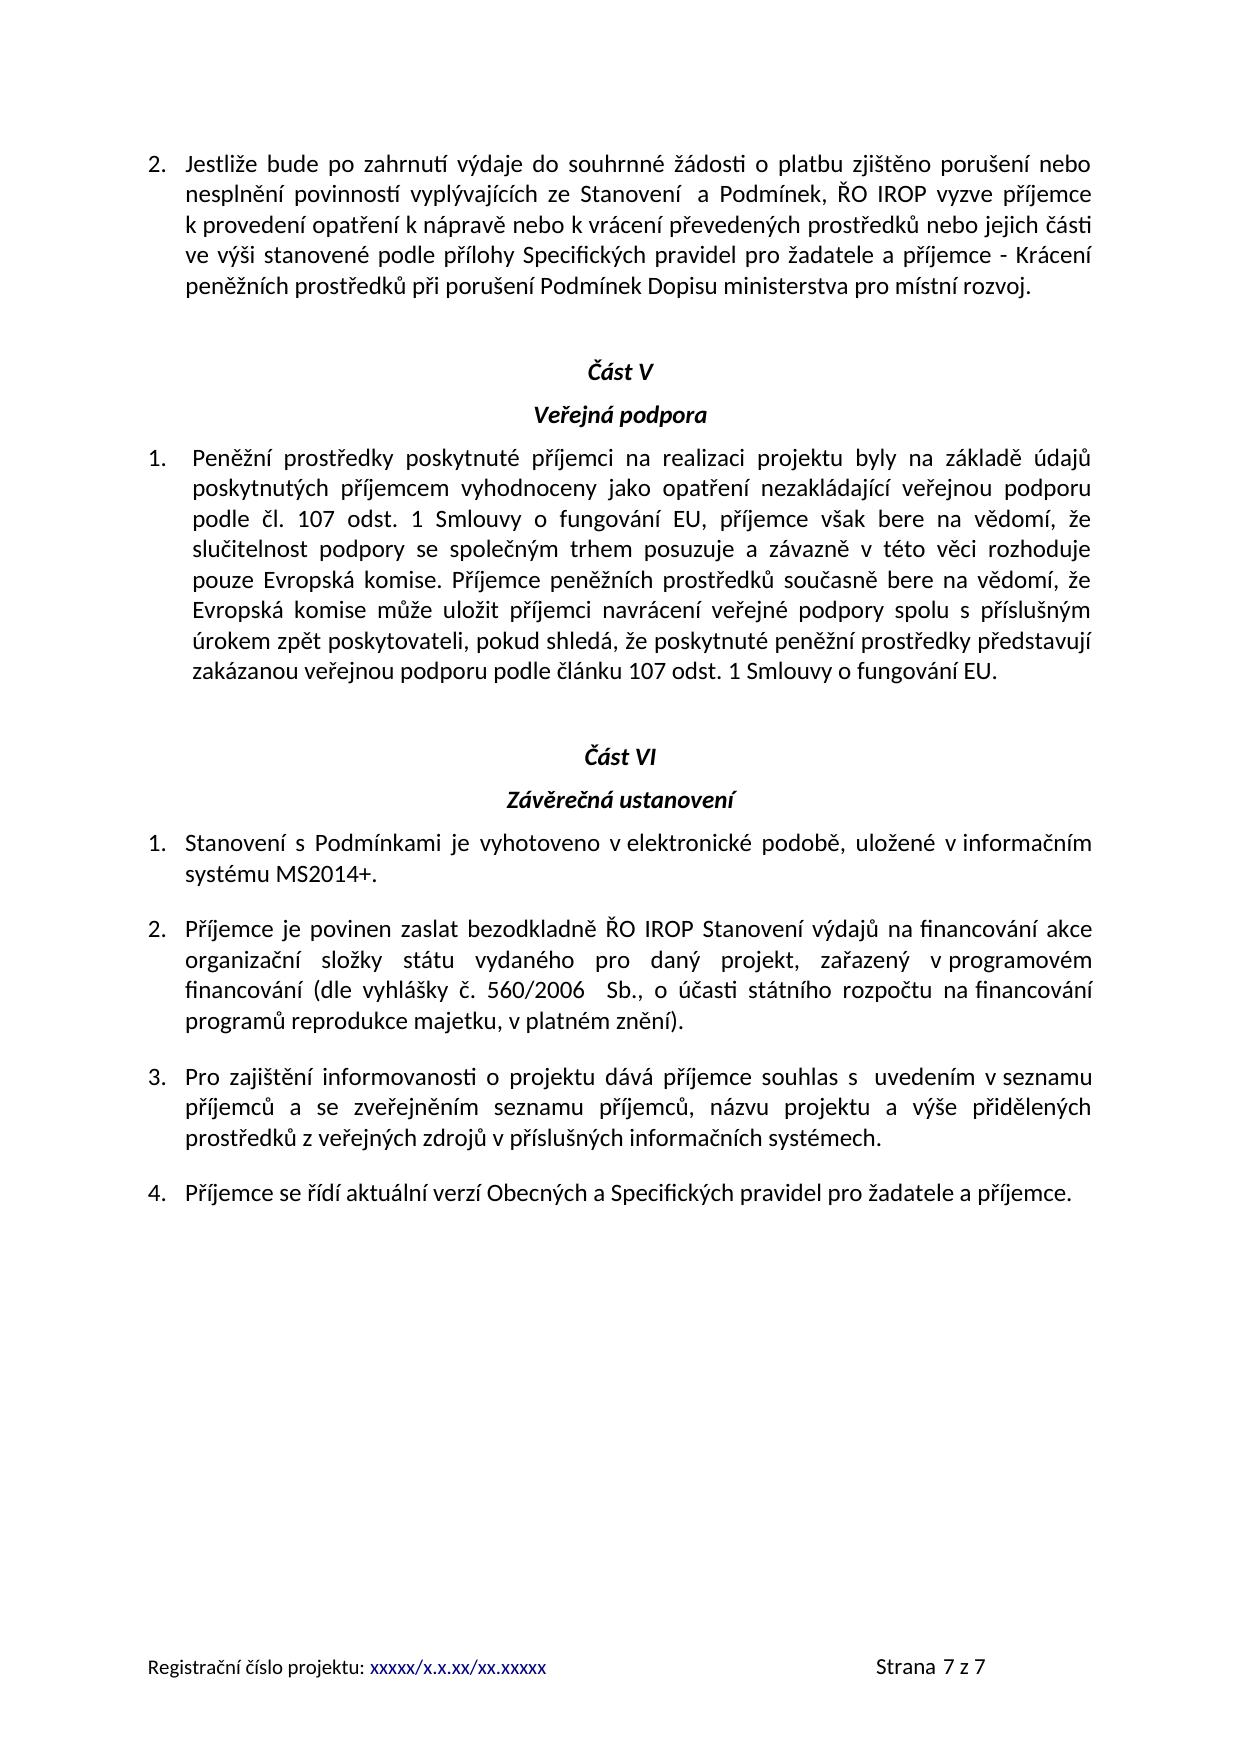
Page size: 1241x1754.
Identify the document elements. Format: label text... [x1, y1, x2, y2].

list Příjemce se řídí aktuální verzí Obecných a Specifických pravidel pro žadatele a příjemce. [148, 1177, 1093, 1208]
list Stanovení s Podmínkami je vyhotoveno v elektronické podobě, uložené v informačním systému MS2014+. [148, 828, 1092, 889]
list Jestliže bude po zahrnutí výdaje do souhrnné žádosti o platbu zjištěno porušení nebo nesplnění povinností vyplývajících ze Stanovení a Podmínek, ŘO IROP vyzve příjemce k provedení opatření k nápravě nebo k vrácení převedených prostředků nebo jejich části ve výši stanovené podle přílohy Specifických pravidel pro žadatele a příjemce - Krácení peněžních prostředků při porušení Podmínek Dopisu ministerstva pro místní rozvoj. [148, 148, 1092, 300]
text Část VI [148, 742, 1092, 772]
list Peněžní prostředky poskytnuté příjemci na realizaci projektu byly na základě údajů poskytnutých příjemcem vyhodnoceny jako opatření nezakládající veřejnou podporu podle čl. 107 odst. 1 Smlouvy o fungování EU, příjemce však bere na vědomí, že slučitelnost podpory se společným trhem posuzuje a závazně v této věci rozhoduje pouze Evropská komise. Příjemce peněžních prostředků současně bere na vědomí, že Evropská komise může uložit příjemci navrácení veřejné podpory spolu s příslušným úrokem zpět poskytovateli, pokud shledá, že poskytnuté peněžní prostředky představují zakázanou veřejnou podporu podle článku 107 odst. 1 Smlouvy o fungování EU. [148, 442, 1092, 686]
list Pro zajištění informovanosti o projektu dává příjemce souhlas s uvedením v seznamu příjemců a se zveřejněním seznamu příjemců, názvu projektu a výše přidělených prostředků z veřejných zdrojů v příslušných informačních systémech. [148, 1061, 1092, 1152]
text Veřejná podpora [148, 399, 1093, 429]
text Závěrečná ustanovení [148, 784, 1092, 815]
list Příjemce je povinen zaslat bezodkladně ŘO IROP Stanovení výdajů na financování akce organizační složky státu vydaného pro daný projekt, zařazený v programovém financování (dle vyhlášky č. 560/2006 Sb., o účasti státního rozpočtu na financování programů reprodukce majetku, v platném znění). [148, 914, 1092, 1036]
text Část V [148, 356, 1093, 386]
